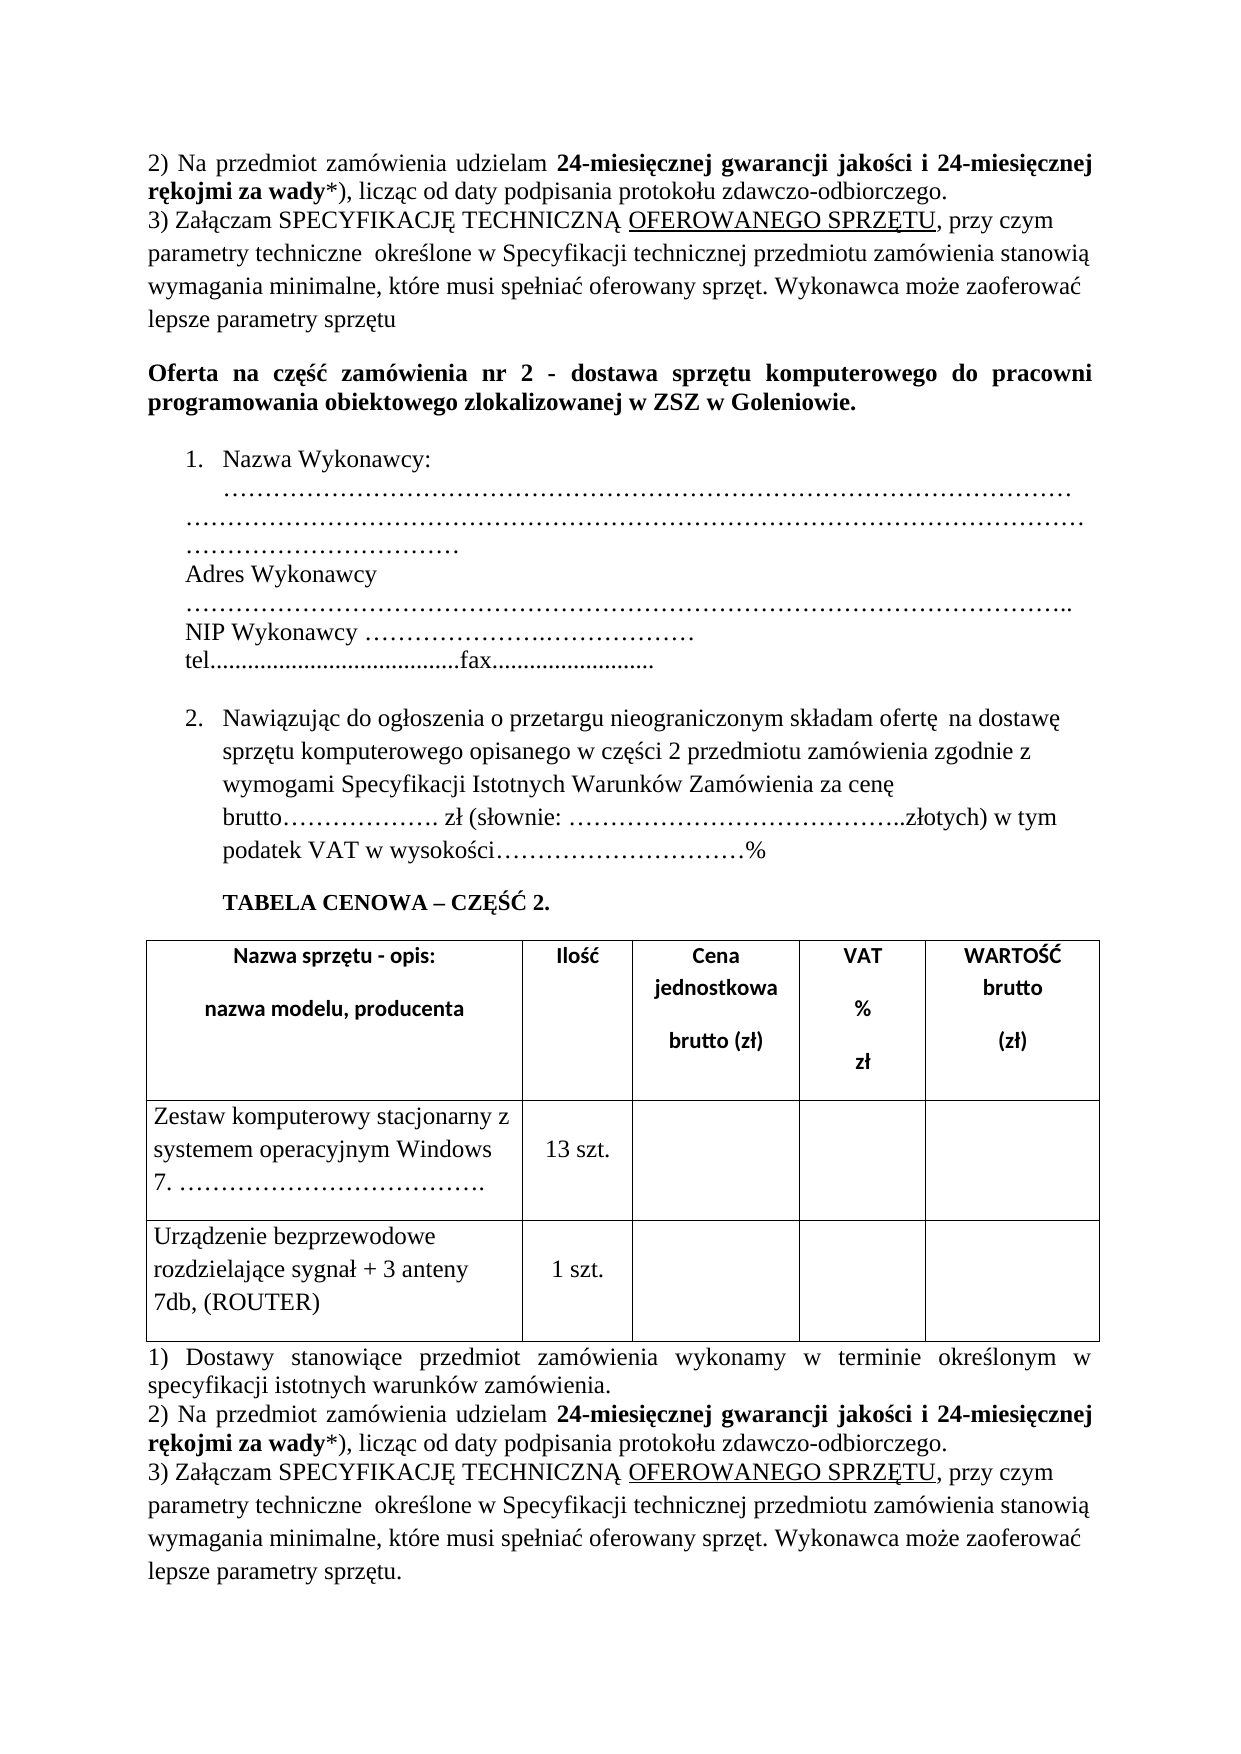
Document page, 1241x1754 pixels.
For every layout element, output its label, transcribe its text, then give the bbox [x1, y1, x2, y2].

list Nazwa Wykonawcy: ………………………………………………………………………………………… [185, 444, 1093, 502]
text Oferta na część zamówienia nr 2 - dostawa sprzętu komputerowego do pracowni programowania obiektowego zlokalizowanej w ZSZ w Goleniowie. [148, 358, 1093, 416]
table_header VAT % zł [800, 941, 925, 1100]
text 2) Na przedmiot zamówienia udzielam 24-miesięcznej gwarancji jakości i 24-miesięcznej rękojmi za wady*), licząc od daty podpisania protokołu zdawczo-odbiorczego. [148, 148, 1093, 205]
table_cell 1 szt. [523, 1221, 632, 1341]
text 1) Dostawy stanowiące przedmiot zamówienia wykonamy w terminie określonym w specyfikacji istotnych warunków zamówienia. [148, 1342, 1093, 1399]
text 2) Na przedmiot zamówienia udzielam 24-miesięcznej gwarancji jakości i 24-miesięcznej rękojmi za wady*), licząc od daty podpisania protokołu zdawczo-odbiorczego. [148, 1399, 1093, 1457]
table_header Cena jednostkowa brutto (zł) [633, 941, 799, 1100]
table_cell [633, 1101, 799, 1220]
text NIP Wykonawcy ………………….………………tel........................................fax.......................... [185, 617, 1093, 674]
table_cell Zestaw komputerowy stacjonarny z systemem operacyjnym Windows 7. ………………………………. [147, 1101, 522, 1220]
table_header Nazwa sprzętu - opis: nazwa modelu, producenta [147, 941, 522, 1100]
text 3) Załączam SPECYFIKACJĘ TECHNICZNĄ OFEROWANEGO SPRZĘTU, przy czym parametry techniczne określone w Specyfikacji technicznej przedmiotu zamówienia stanowią wymagania minimalne, które musi spełniać oferowany sprzęt. Wykonawca może zaoferować lepsze parametry sprzętu. [148, 1457, 1093, 1585]
table_cell Urządzenie bezprzewodowe rozdzielające sygnał + 3 anteny 7db, (ROUTER) [147, 1221, 522, 1341]
list TABELA CENOWA – CZĘŚĆ 2. [222, 889, 1093, 915]
table_header WARTOŚĆ brutto (zł) [926, 941, 1099, 1100]
table_cell [926, 1221, 1099, 1341]
text Adres Wykonawcy [185, 559, 1093, 588]
table_header Ilość [523, 941, 632, 1100]
table_cell [633, 1221, 799, 1341]
text 3) Załączam SPECYFIKACJĘ TECHNICZNĄ OFEROWANEGO SPRZĘTU, przy czym parametry techniczne określone w Specyfikacji technicznej przedmiotu zamówienia stanowią wymagania minimalne, które musi spełniać oferowany sprzęt. Wykonawca może zaoferować lepsze parametry sprzętu [148, 205, 1093, 333]
table_cell [926, 1101, 1099, 1220]
text …………………………………………………………………………………………….. [185, 588, 1093, 617]
list Nawiązując do ogłoszenia o przetargu nieograniczonym składam ofertę na dostawę sprzętu komputerowego opisanego w części 2 przedmiotu zamówienia zgodnie z wymogami Specyfikacji Istotnych Warunków Zamówienia za cenę brutto………………. zł (słownie: …………………………………..złotych) w tym podatek VAT w wysokości…………………………% [185, 703, 1093, 864]
table_cell [800, 1101, 925, 1220]
text …………………………………………………………………………………………………………………………… [185, 502, 1093, 559]
table_cell 13 szt. [523, 1101, 632, 1220]
table_cell [800, 1221, 925, 1341]
